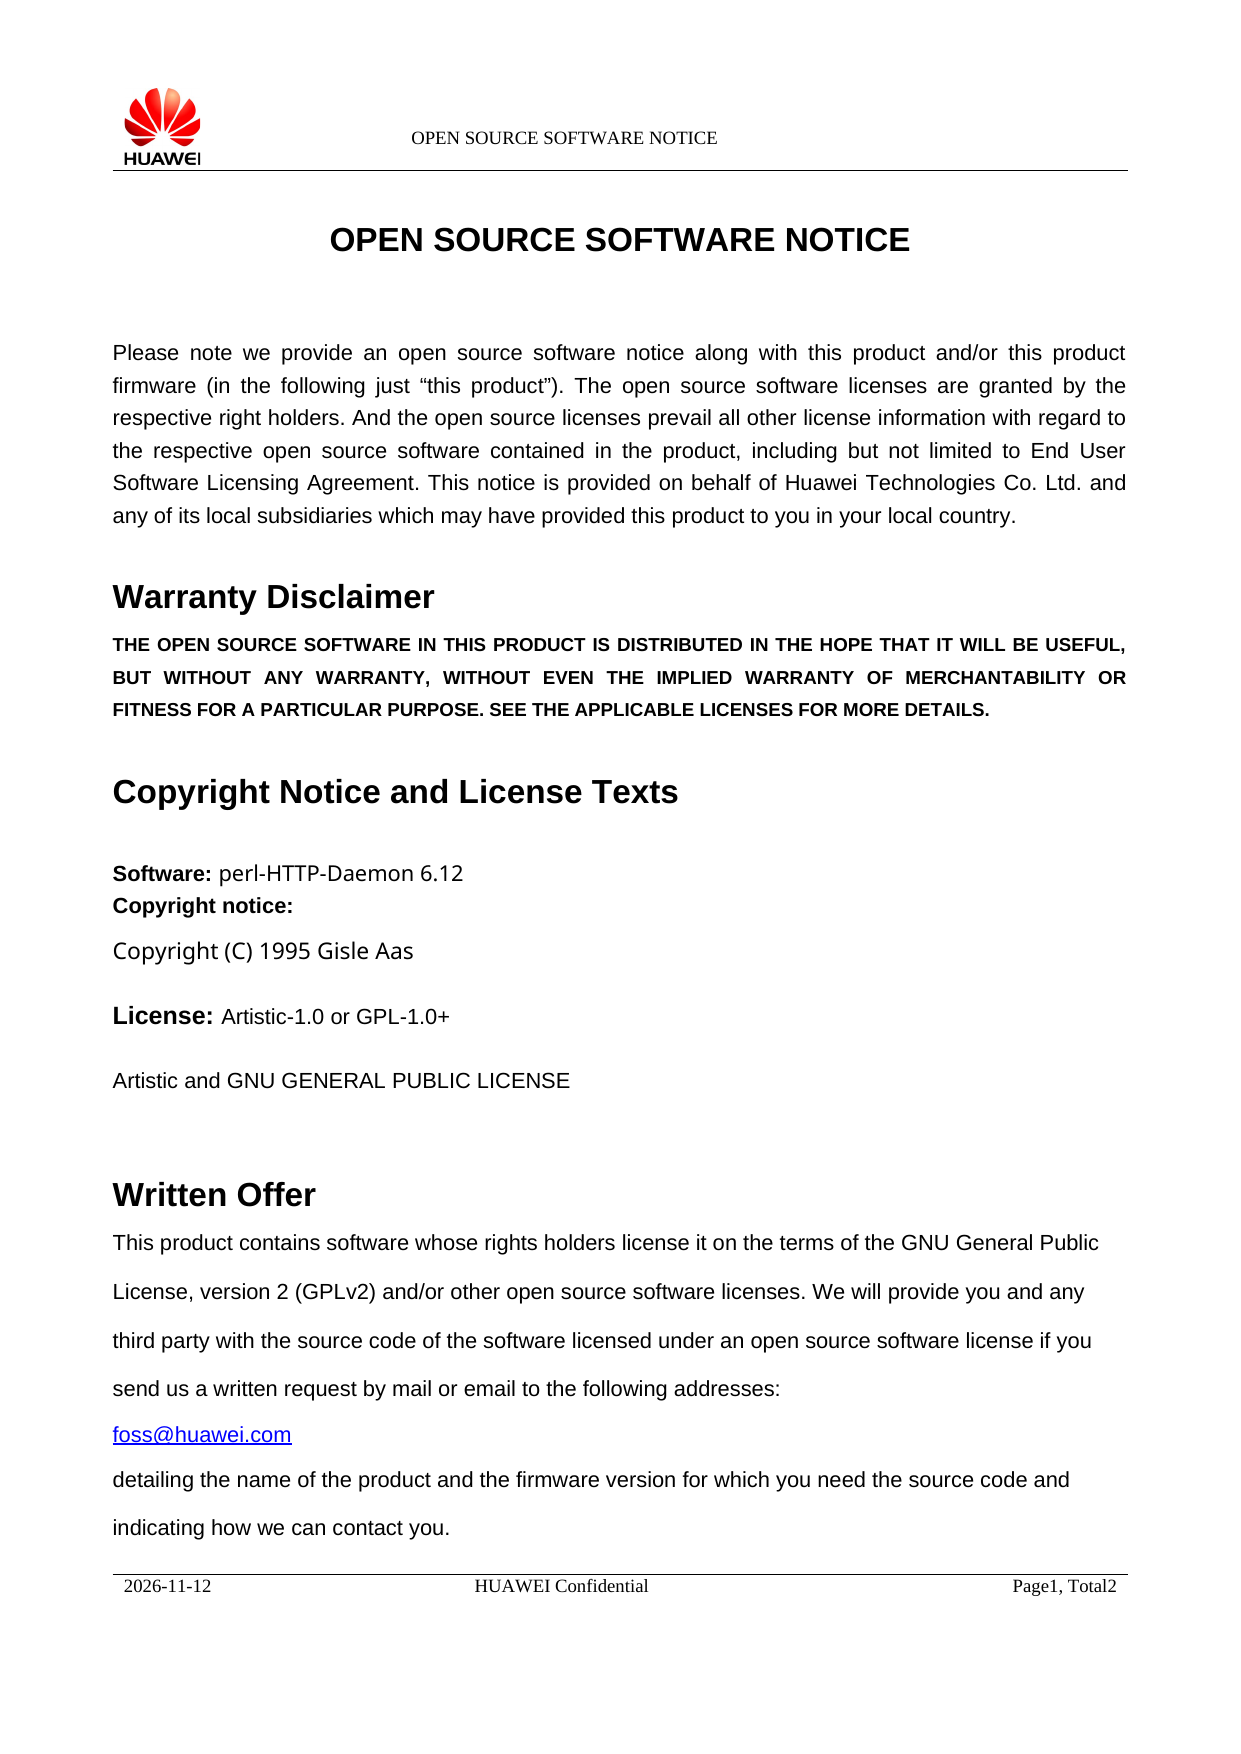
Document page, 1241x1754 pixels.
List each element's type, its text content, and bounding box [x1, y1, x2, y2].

text This product contains software whose rights holders license it on the terms of the GNU General Public License, version 2 (GPLv2) and/or other open source software licenses. We will provide you and any third party with the source code of the software licensed under an open source software license if you send us a written request by mail or email to the following addresses: [112, 1226, 1128, 1405]
title Software: perl-HTTP-Daemon 6.12 [112, 856, 1128, 889]
text Copyright notice: [112, 889, 1128, 921]
text foss@huawei.com [112, 1418, 1128, 1450]
text Written Offer [112, 1161, 1128, 1226]
text The open source software in this product is distributed in the hope that it will be useful, but WITHOUT ANY WARRANTY, without even the implied warranty of MERCHANTABILITY or FITNESS FOR A PARTICULAR PURPOSE. See the applicable licenses for more details. [112, 629, 1128, 726]
text Please note we provide an open source software notice along with this product and/or this product firmware (in the following just “this product”). The open source software licenses are granted by the respective right holders. And the open source licenses prevail all other license information with regard to the respective open source software contained in the product, including but not limited to End User Software Licensing Agreement. This notice is provided on behalf of Huawei Technologies Co. Ltd. and any of its local subsidiaries which may have provided this product to you in your local country. [112, 336, 1128, 531]
text detailing the name of the product and the firmware version for which you need the source code and indicating how we can contact you. [112, 1463, 1128, 1544]
text Copyright (C) 1995 Gisle Aas [112, 934, 1128, 966]
text OPEN SOURCE SOFTWARE NOTICE [112, 206, 1128, 271]
picture [124, 88, 201, 165]
text Copyright Notice and License Texts [112, 759, 1128, 824]
text Artistic and GNU GENERAL PUBLIC LICENSE [112, 1064, 1128, 1161]
text License: Artistic-1.0 or GPL-1.0+ [112, 999, 1128, 1031]
text Warranty Disclaimer [112, 564, 1128, 629]
